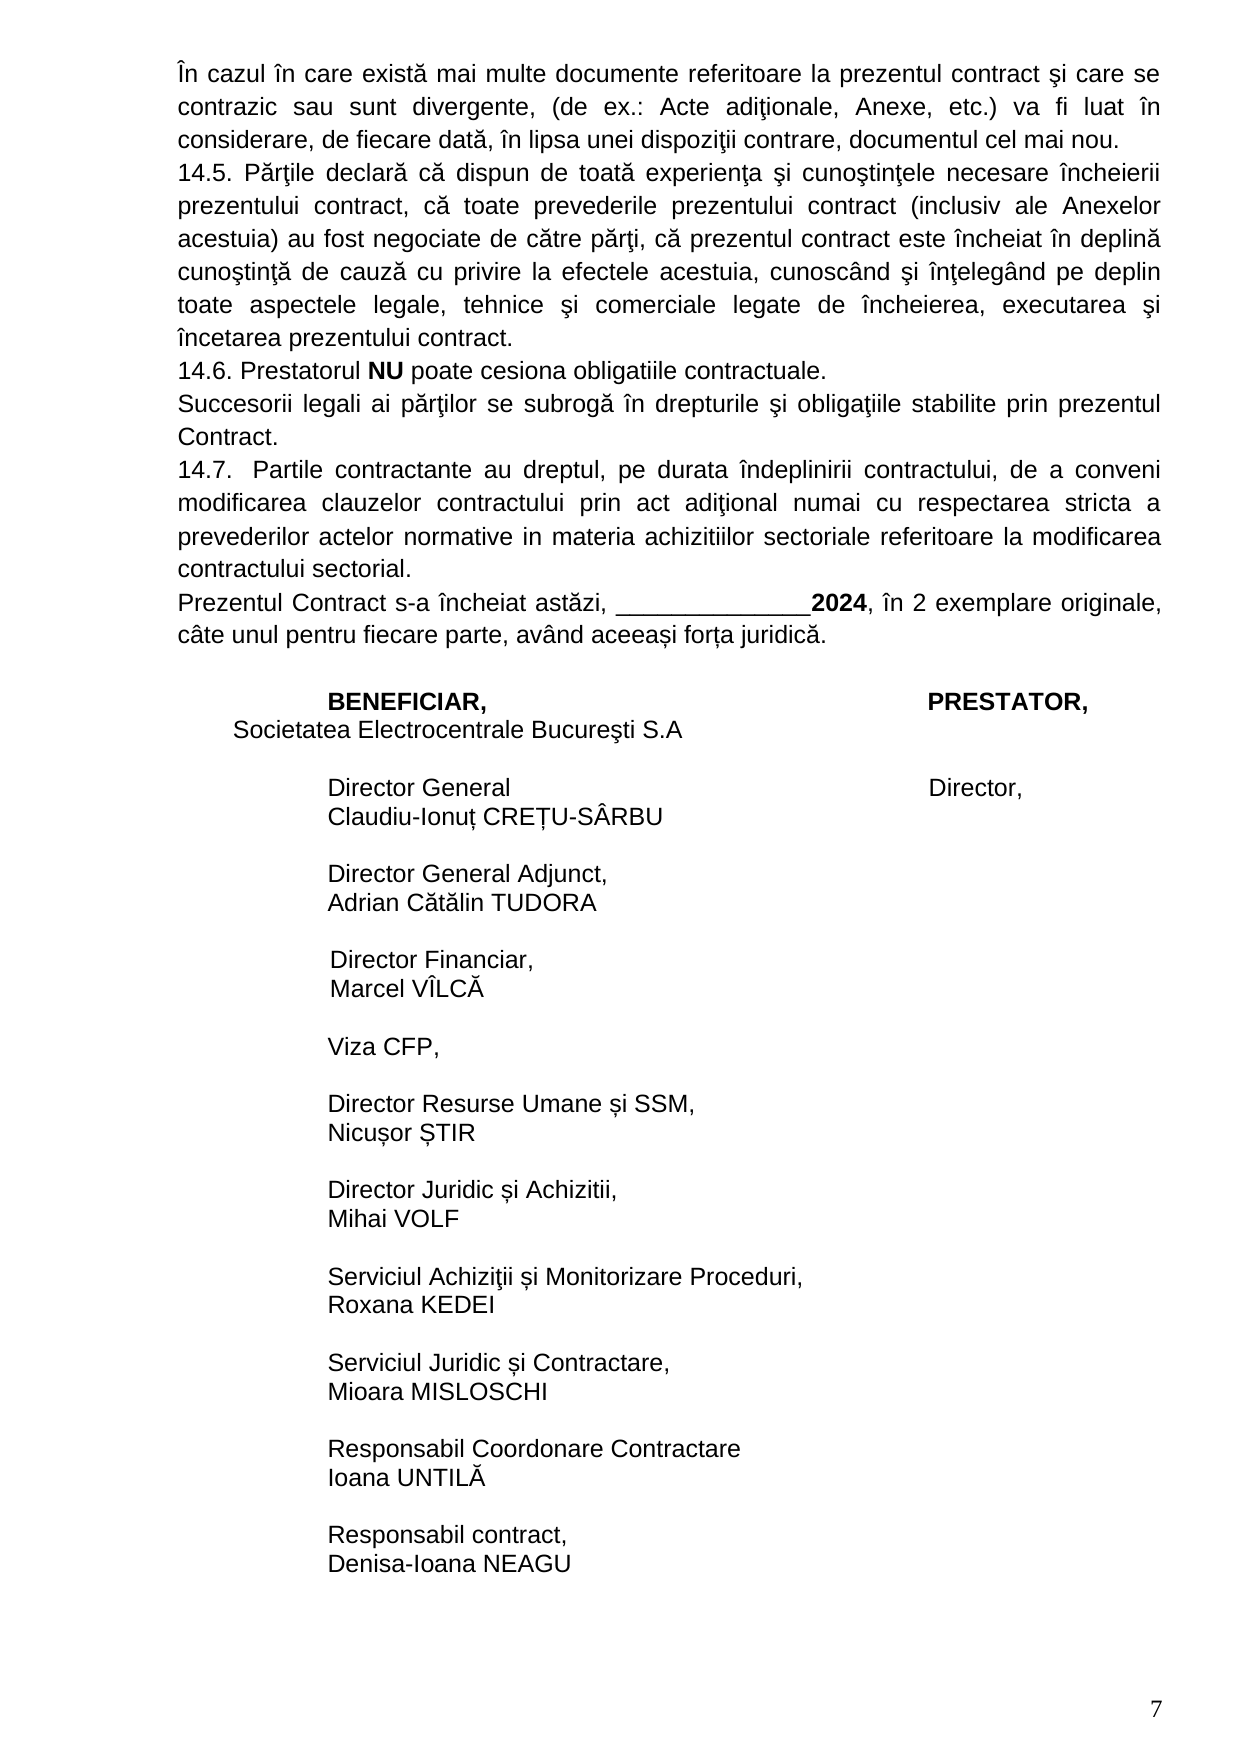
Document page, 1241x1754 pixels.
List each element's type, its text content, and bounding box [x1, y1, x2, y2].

text Ioana UNTILĂ [177, 1463, 1162, 1492]
text Adrian Cătălin TUDORA [177, 888, 1162, 917]
text Succesorii legali ai părţilor se subrogă în drepturile şi obligaţiile stabilite prin prezentul Contract. [177, 389, 1162, 451]
text Director General Adjunct, [252, 859, 1162, 888]
text Director General Director, [177, 773, 1162, 802]
text Viza CFP, [177, 1032, 1162, 1060]
text Responsabil Coordonare Contractare [177, 1434, 1162, 1463]
text Claudiu-Ionuț CREȚU-SÂRBU [177, 802, 1162, 830]
text Marcel VÎLCĂ [177, 974, 1162, 1003]
text BENEFICIAR, PRESTATOR, [325, 687, 1162, 715]
text 14.5. Părţile declară că dispun de toată experienţa şi cunoştinţele necesare încheierii prezentului contract, că toate prevederile prezentului contract (inclusiv ale Anexelor acestuia) au fost negociate de către părţi, că prezentul contract este încheiat în deplină cunoştinţă de cauză cu privire la efectele acestuia, cunoscând şi înţelegând pe deplin toate aspectele legale, tehnice şi comerciale legate de încheierea, executarea şi încetarea prezentului contract. [177, 158, 1162, 352]
text Director Juridic și Achizitii, [177, 1175, 1162, 1204]
text Societatea Electrocentrale Bucureşti S.A [177, 715, 1162, 744]
text Director Financiar, [177, 945, 1162, 974]
text 14.7. Partile contractante au dreptul, pe durata îndeplinirii contractului, de a conveni modificarea clauzelor contractului prin act adiţional numai cu respectarea stricta a prevederilor actelor normative in materia achizitiilor sectoriale referitoare la modificarea contractului sectorial. [177, 455, 1162, 583]
text 14.6. Prestatorul NU poate cesiona obligatiile contractuale. [177, 356, 1162, 385]
text Serviciul Achiziţii și Monitorizare Proceduri, [252, 1262, 1162, 1290]
text Mioara MISLOSCHI [177, 1377, 1162, 1405]
text Director Resurse Umane și SSM, [252, 1089, 1162, 1118]
text Responsabil contract, [177, 1520, 1162, 1549]
text Serviciul Juridic și Contractare, [252, 1348, 1162, 1377]
text Roxana KEDEI [177, 1290, 1162, 1319]
text Denisa-Ioana NEAGU [177, 1549, 1162, 1578]
text Nicușor ȘTIR [252, 1118, 1162, 1147]
text Prezentul Contract s-a încheiat astăzi, ______________2024, în 2 exemplare originale, câte unul pentru fiecare parte, având aceeași forța juridică. [177, 587, 1162, 649]
text În cazul în care există mai multe documente referitoare la prezentul contract şi care se contrazic sau sunt divergente, (de ex.: Acte adiţionale, Anexe, etc.) va fi luat în considerare, de fiecare dată, în lipsa unei dispoziţii contrare, documentul cel mai nou. [177, 59, 1162, 154]
text Mihai VOLF [177, 1204, 1162, 1233]
